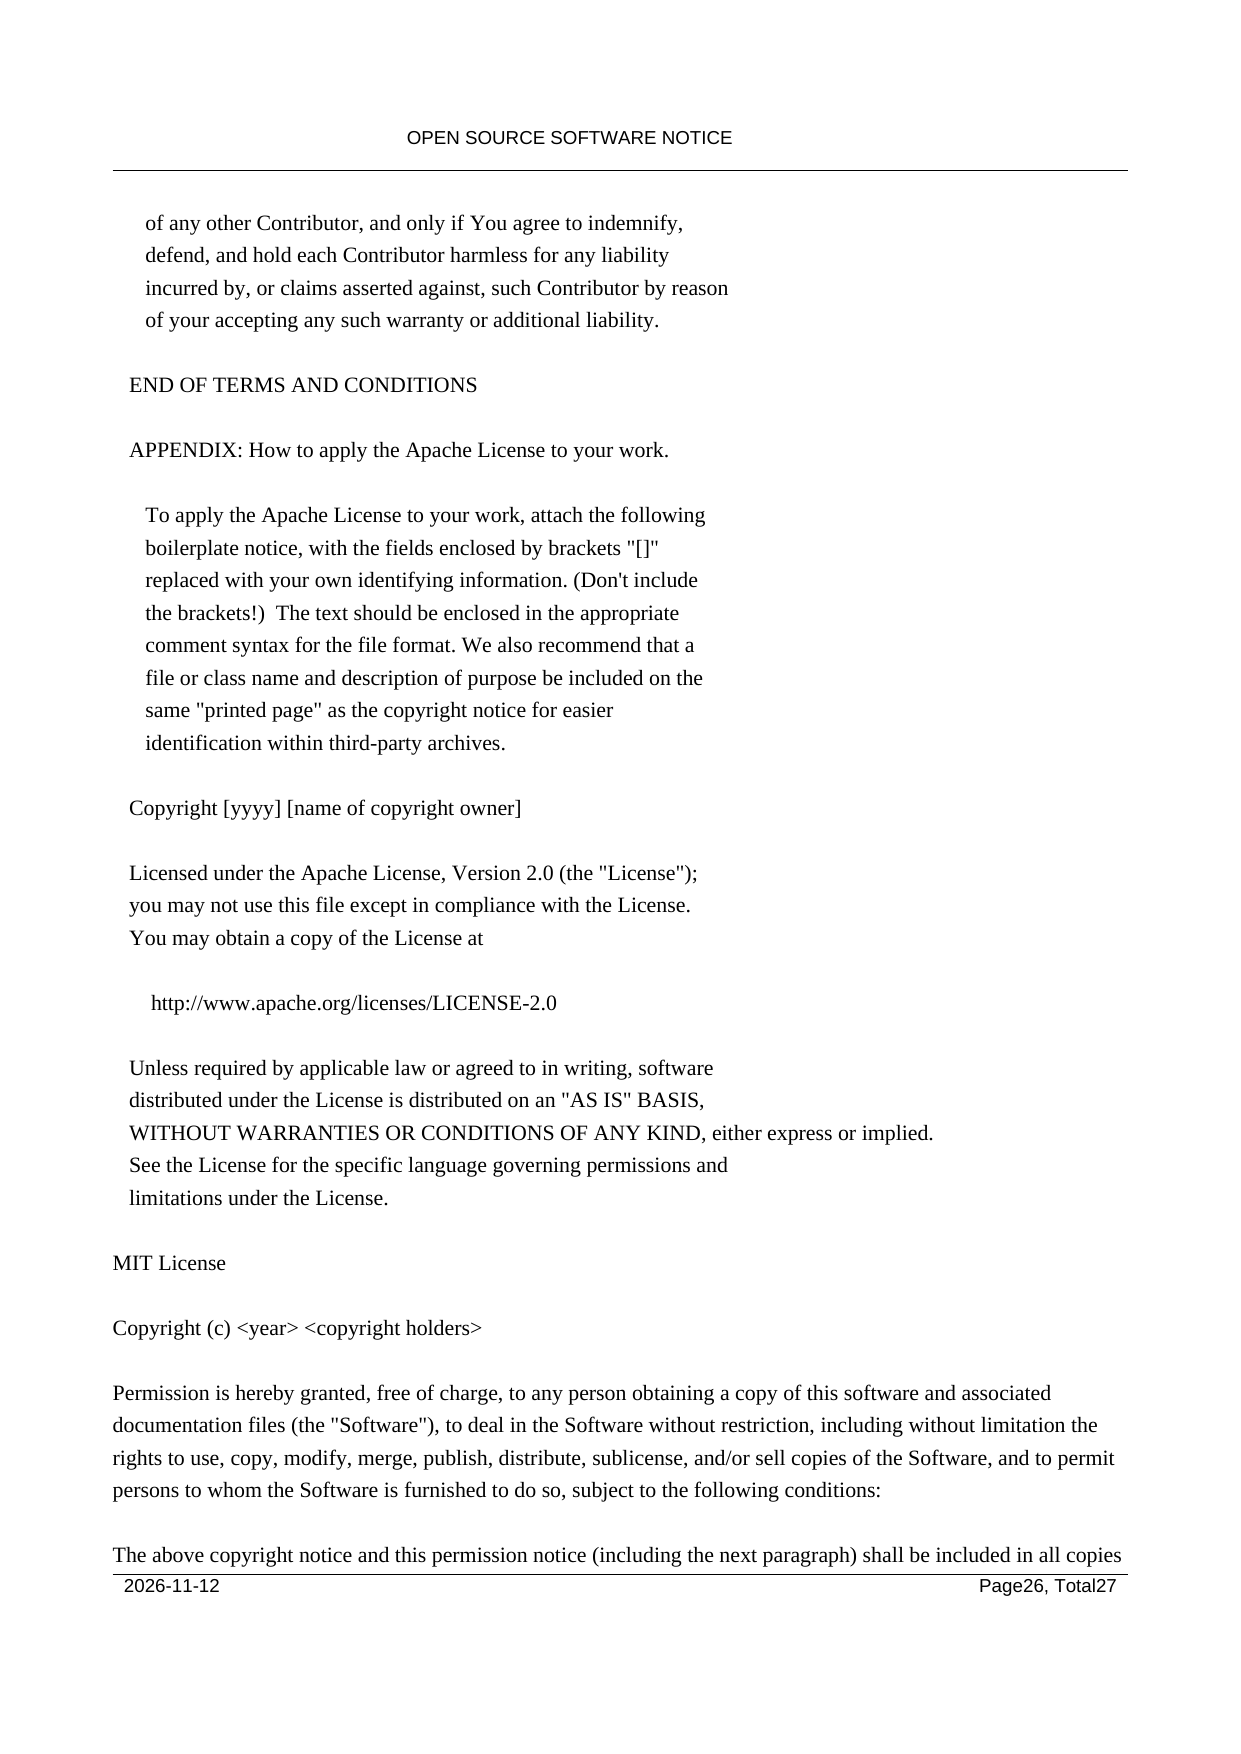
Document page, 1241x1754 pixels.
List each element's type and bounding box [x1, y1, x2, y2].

text [112, 206, 1128, 1571]
